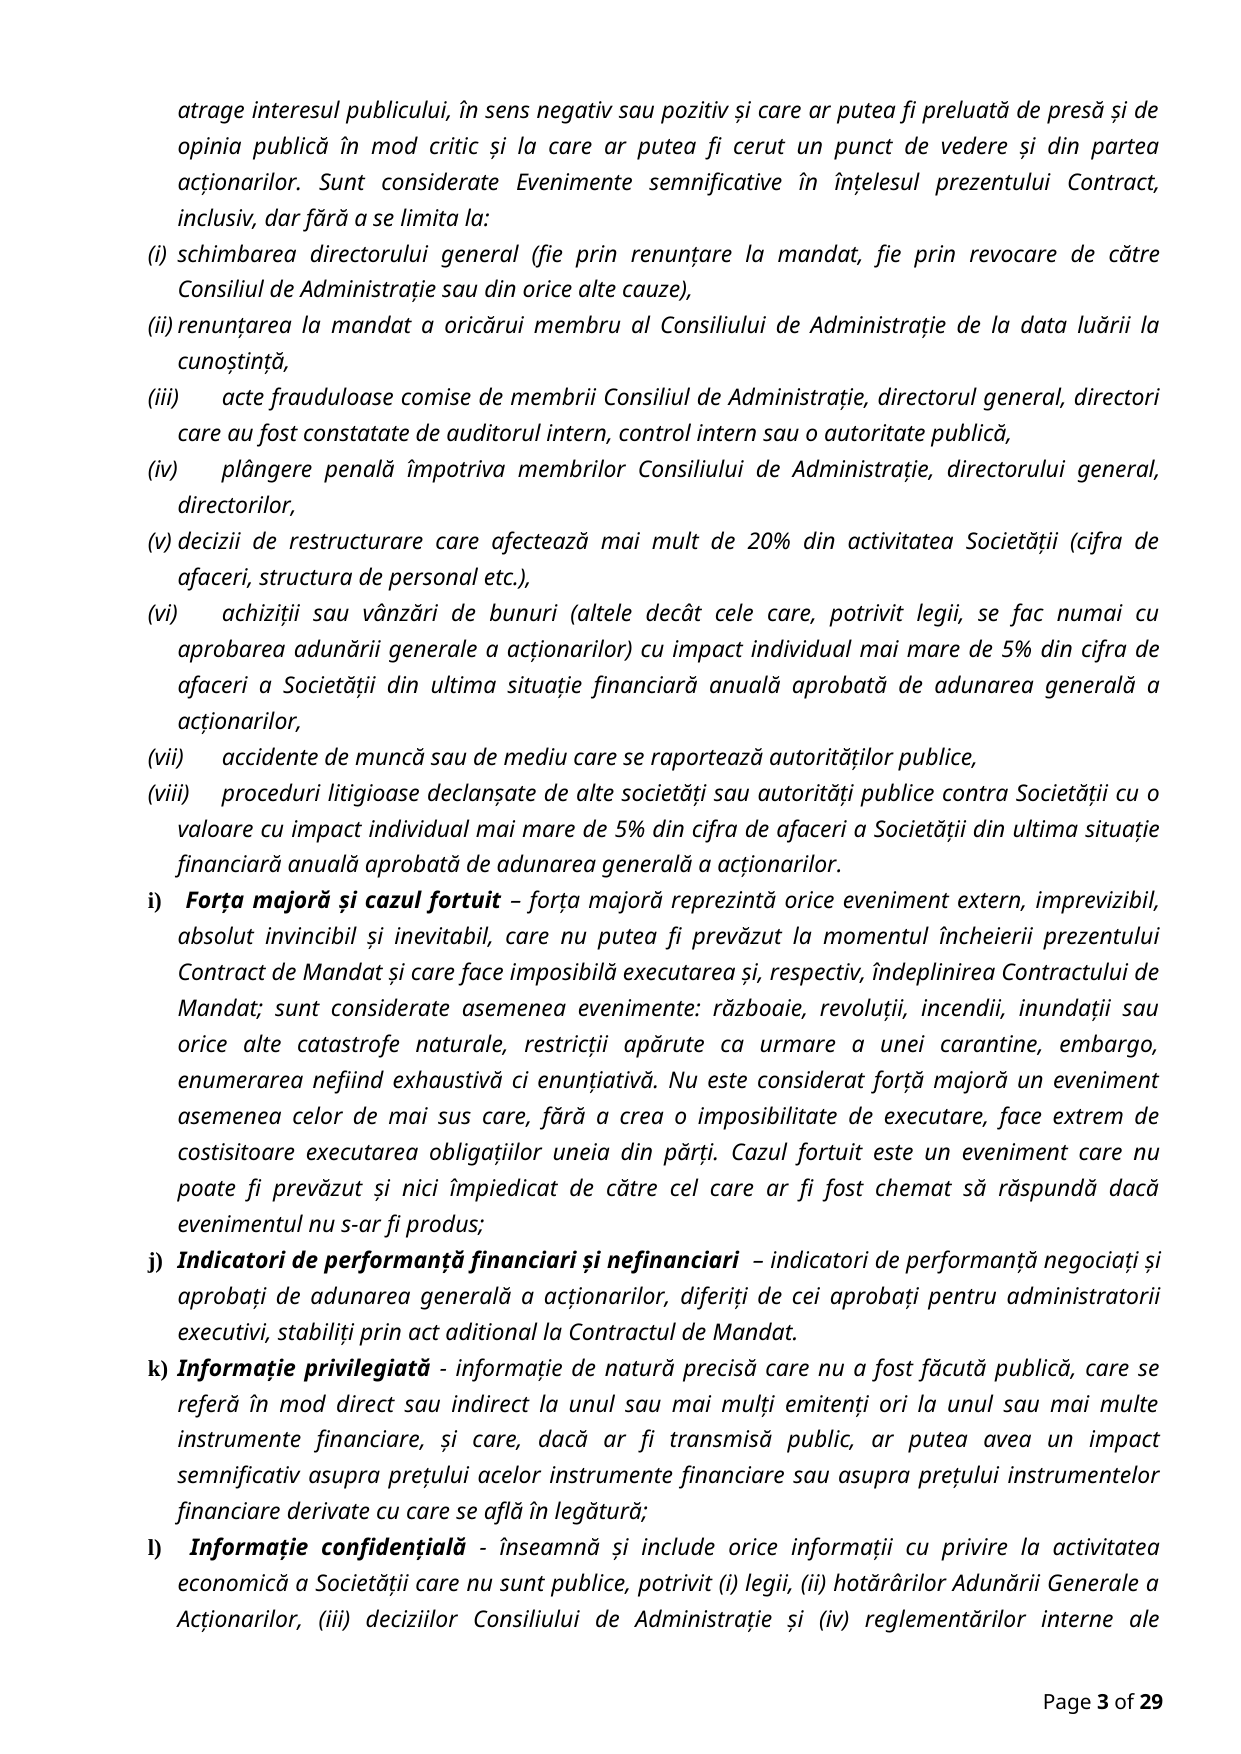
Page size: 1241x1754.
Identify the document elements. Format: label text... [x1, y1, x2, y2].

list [148, 1531, 1164, 1634]
list achiziţii sau vânzări de bunuri (altele decât cele care, potrivit legii, se fac numai cu aprobarea adunării generale a acţionarilor) cu impact individual mai mare de 5% din cifra de afaceri a Societăţii din ultima situaţie financiară anuală aprobată de adunarea generală a acţionarilor, [148, 597, 1164, 736]
list plângere penală împotriva membrilor Consiliului de Administraţie, directorului general, directorilor, [148, 453, 1164, 520]
list proceduri litigioase declanşate de alte societăţi sau autorităţi publice contra Societăţii cu o valoare cu impact individual mai mare de 5% din cifra de afaceri a Societăţii din ultima situaţie financiară anuală aprobată de adunarea generală a acţionarilor. [148, 777, 1164, 880]
list Informație privilegiată - informaţie de natură precisă care nu a fost făcută publică, care se referă în mod direct sau indirect la unul sau mai mulţi emitenţi ori la unul sau mai multe instrumente financiare, şi care, dacă ar fi transmisă public, ar putea avea un impact semnificativ asupra preţului acelor instrumente financiare sau asupra preţului instrumentelor financiare derivate cu care se află în legătură; [148, 1352, 1164, 1527]
list Forţa majoră și cazul fortuit – forța majoră reprezintă orice eveniment extern, imprevizibil, absolut invincibil şi inevitabil, care nu putea fi prevăzut la momentul încheierii prezentului Contract de Mandat şi care face imposibilă executarea şi, respectiv, îndeplinirea Contractului de Mandat; sunt considerate asemenea evenimente: războaie, revoluţii, incendii, inundaţii sau orice alte catastrofe naturale, restricţii apărute ca urmare a unei carantine, embargo, enumerarea nefiind exhaustivă ci enunţiativă. Nu este considerat forţă majoră un eveniment asemenea celor de mai sus care, fără a crea o imposibilitate de executare, face extrem de costisitoare executarea obligaţiilor uneia din părţi. Cazul fortuit este un eveniment care nu poate fi prevăzut şi nici împiedicat de către cel care ar fi fost chemat să răspundă dacă evenimentul nu s-ar fi produs; [148, 884, 1164, 1239]
list acte frauduloase comise de membrii Consiliul de Administraţie, directorul general, directori care au fost constatate de auditorul intern, control intern sau o autoritate publică, [148, 381, 1164, 448]
list decizii de restructurare care afectează mai mult de 20% din activitatea Societăţii (cifra de afaceri, structura de personal etc.), [148, 525, 1164, 592]
list renunţarea la mandat a oricărui membru al Consiliului de Administraţie de la data luării la cunoştinţă, [148, 309, 1164, 377]
list accidente de muncă sau de mediu care se raportează autorităţilor publice, [148, 741, 1164, 772]
list Indicatori de performanță financiari și nefinanciari – indicatori de performanță negociați și aprobați de adunarea generală a acționarilor, diferiți de cei aprobați pentru administratorii executivi, stabiliți prin act aditional la Contractul de Mandat. [148, 1244, 1164, 1347]
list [148, 94, 1164, 233]
list schimbarea directorului general (fie prin renunţare la mandat, fie prin revocare de către Consiliul de Administraţie sau din orice alte cauze), [148, 237, 1164, 305]
